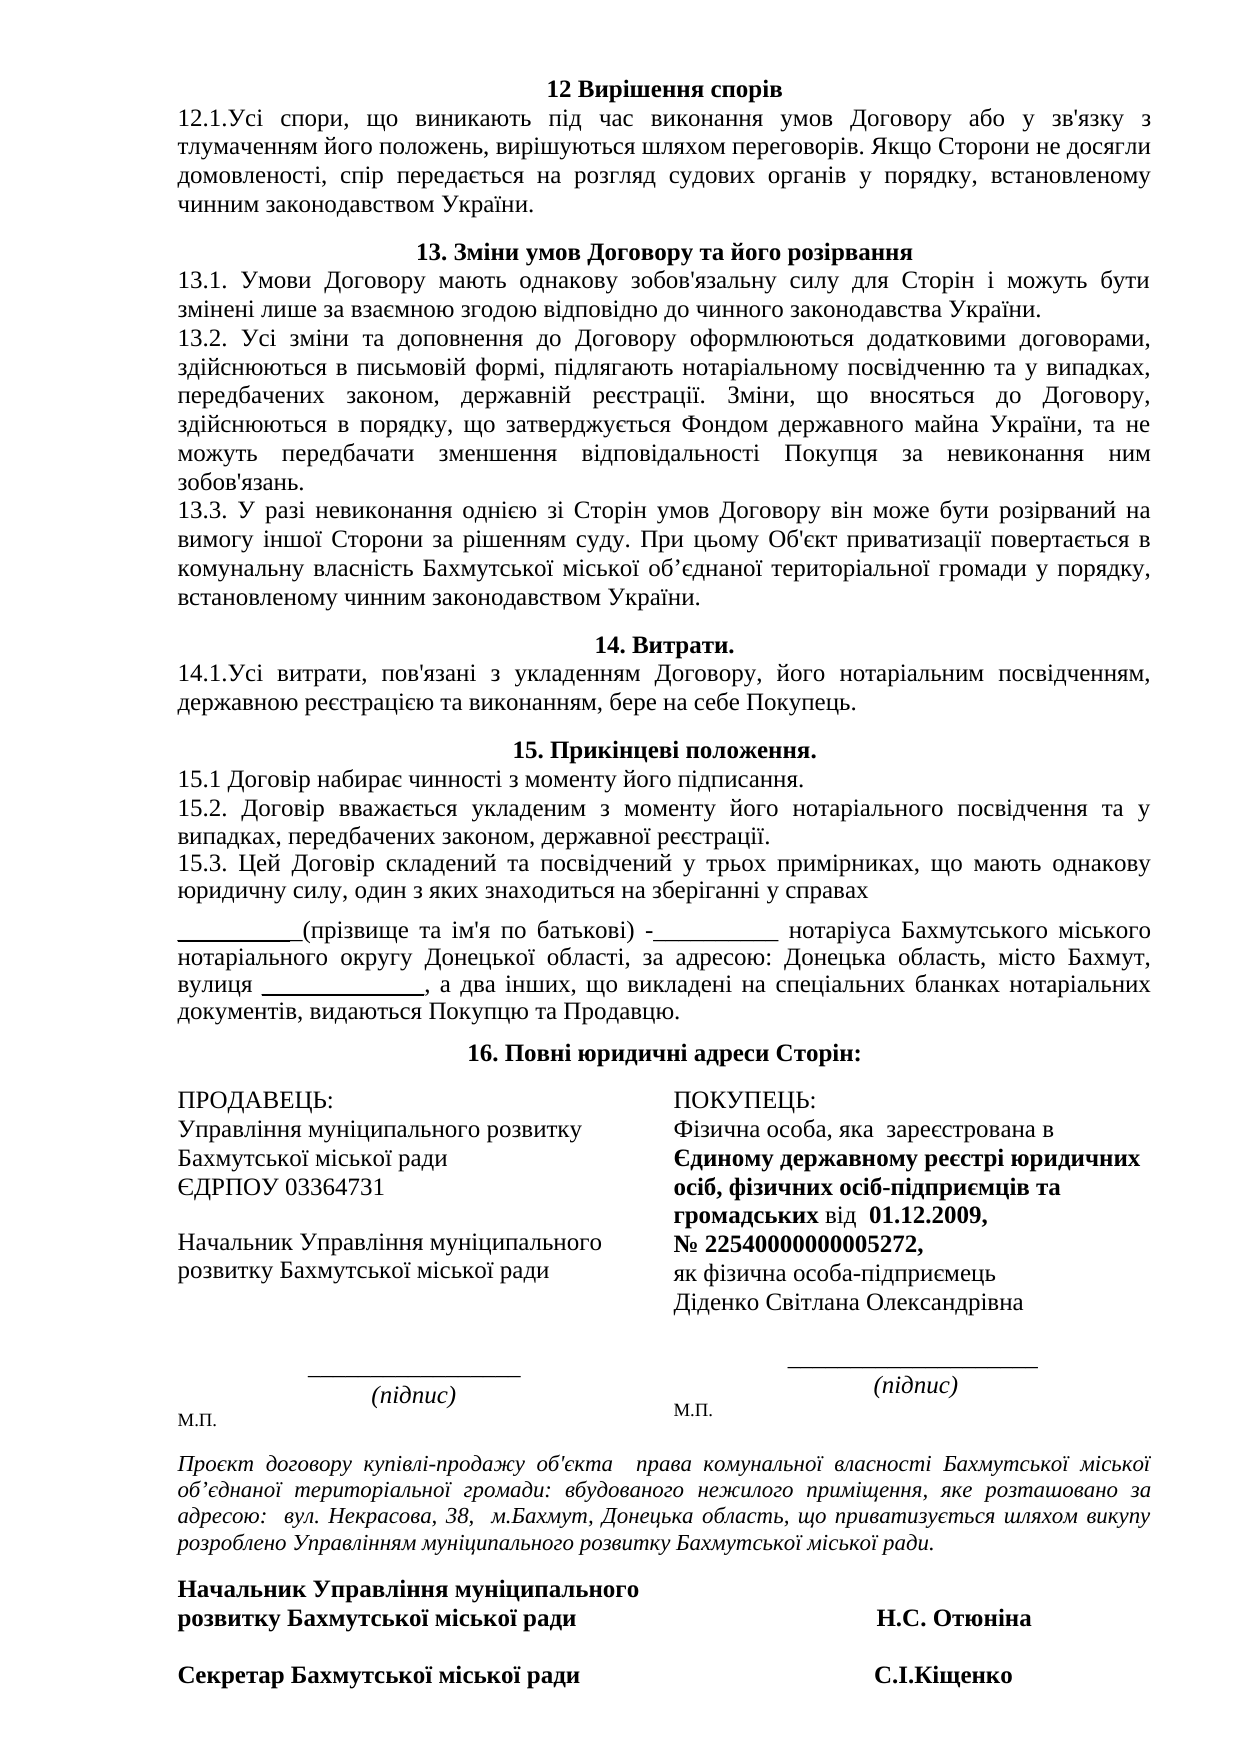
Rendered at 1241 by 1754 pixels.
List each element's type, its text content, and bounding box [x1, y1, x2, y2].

text 12.1.Усі спори, що виникають під час виконання умов Договору або у зв'язку з тлумаченням його положень, вирішуються шляхом переговорів. Якщо Сторони не досягли домовленості, спір передається на розгляд судових органів у порядку, встановленому чинним законодавством України. [177, 103, 1152, 218]
subtitle 13. Зміни умов Договору та його розірвання [177, 237, 1152, 266]
table_header ПОКУПЕЦЬ: Фізична особа, яка зареєстрована в Єдиному державному реєстрі юридичних осіб, фізичних осіб-підприємців та громадських від 01.12.2009, № 22540000000005272, як фізична особа-підприємець Діденко Світлана Олександрівна ____________________ (підпис) М.П. [662, 1086, 1163, 1431]
text Секретар Бахмутської міської ради С.І.Кіщенко [177, 1661, 1152, 1689]
text 15.2. Договір вважається укладеним з моменту його нотаріального посвідчення та у випадках, передбачених законом, державної реєстрації. [177, 793, 1152, 850]
subtitle 16. Повні юридичні адреси Сторін: [177, 1038, 1152, 1066]
text 13.2. Усі зміни та доповнення до Договору оформлюються додатковими договорами, здійснюються в письмовій формі, підлягають нотаріальному посвідченню та у випадках, передбачених законом, державній реєстрації. Зміни, що вносяться до Договору, здійснюються в порядку, що затверджується Фондом державного майна України, та не можуть передбачати зменшення відповідальності Покупця за невиконання ним зобов'язань. [177, 323, 1152, 496]
text 13.1. Умови Договору мають однакову зобов'язальну силу для Сторін і можуть бути змінені лише за взаємною згодою відповідно до чинного законодавства України. [177, 266, 1152, 323]
subtitle 14. Витрати. [177, 630, 1152, 658]
subtitle 15. Прикінцеві положення. [177, 735, 1152, 764]
table_header ПРОДАВЕЦЬ: Управління муніципального розвитку Бахмутської міської ради ЄДРПОУ 03364731 Начальник Управління муніципального розвитку Бахмутської міської ради _________________ (підпис) М.П. [166, 1086, 662, 1431]
text 15.1 Договір набирає чинності з моменту його підписання. [177, 764, 1152, 793]
text 15.3. Цей Договір складений та посвідчений у трьох примірниках, що мають однакову юридичну силу, один з яких знаходиться на зберіганні у справах [177, 850, 1152, 904]
subtitle 12 Вирішення спорів [177, 74, 1152, 103]
text 14.1.Усі витрати, пов'язані з укладенням Договору, його нотаріальним посвідченням, державною реєстрацією та виконанням, бере на себе Покупець. [177, 658, 1152, 716]
text __________(прізвище та ім'я по батькові) -__________ нотаріуса Бахмутського міського нотаріального округу Донецької області, за адресою: Донецька область, місто Бахмут, вулиця _____________, а два інших, що викладені на спеціальних бланках нотаріальних документів, видаються Покупцю та Продавцю. [177, 917, 1152, 1025]
text Начальник Управління муніципального [177, 1574, 1152, 1603]
text 13.3. У разі невиконання однією зі Сторін умов Договору він може бути розірваний на вимогу іншої Сторони за рішенням суду. При цьому Об'єкт приватизації повертається в комунальну власність Бахмутської міської об’єднаної територіальної громади у порядку, встановленому чинним законодавством України. [177, 496, 1152, 611]
text Проєкт договору купівлі-продажу об'єкта права комунальної власності Бахмутської міської об’єднаної територіальної громади: вбудованого нежилого приміщення, яке розташовано за адресою: вул. Некрасова, 38, м.Бахмут, Донецька область, що приватизується шляхом викупу розроблено Управлінням муніципального розвитку Бахмутської міської ради. [177, 1450, 1152, 1555]
text розвитку Бахмутської міської ради Н.С. Отюніна [177, 1603, 1152, 1632]
